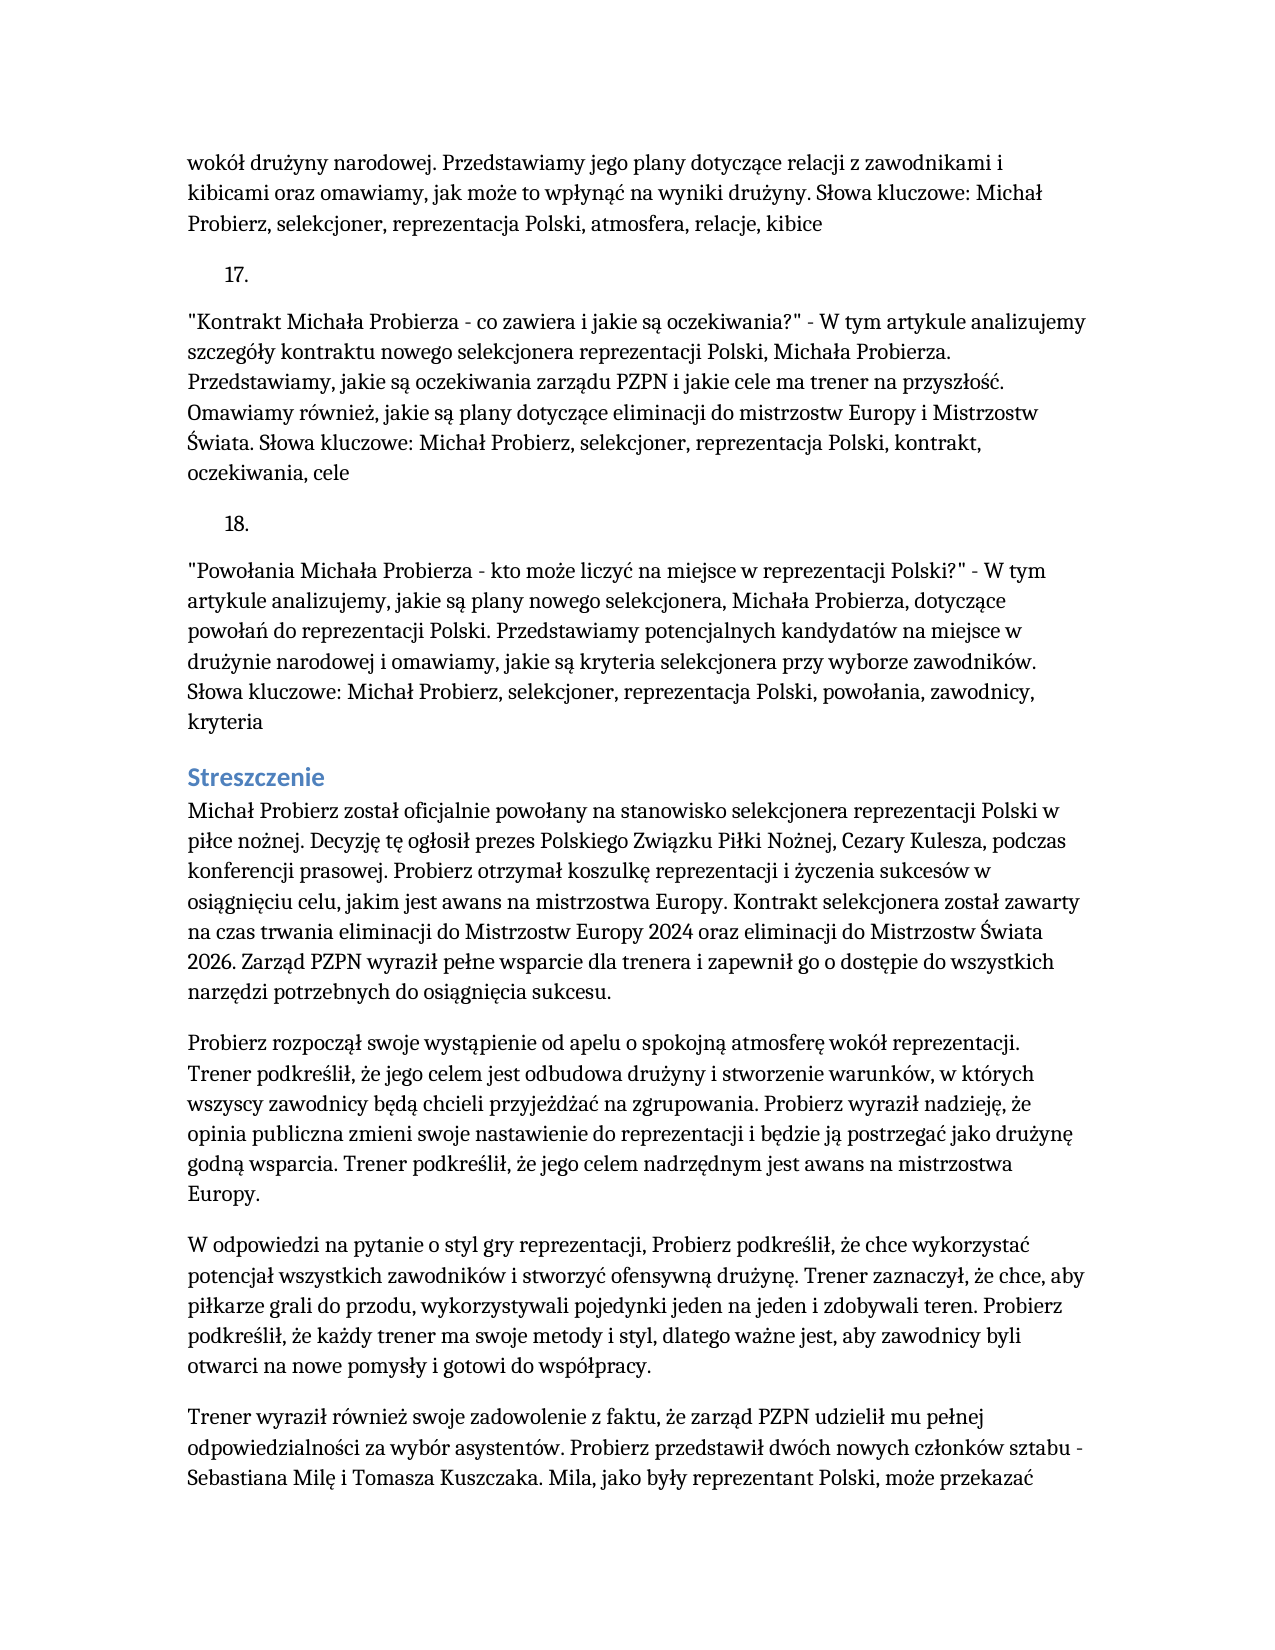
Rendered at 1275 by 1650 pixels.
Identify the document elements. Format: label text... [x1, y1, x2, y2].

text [187, 1404, 1087, 1491]
text W odpowiedzi na pytanie o styl gry reprezentacji, Probierz podkreślił, że chce wykorzystać potencjał wszystkich zawodników i stworzyć ofensywną drużynę. Trener zaznaczył, że chce, aby piłkarze grali do przodu, wykorzystywali pojedynki jeden na jeden i zdobywali teren. Probierz podkreślił, że każdy trener ma swoje metody i styl, dlatego ważne jest, aby zawodnicy byli otwarci na nowe pomysły i gotowi do współpracy. [187, 1232, 1087, 1379]
text Probierz rozpoczął swoje wystąpienie od apelu o spokojną atmosferę wokół reprezentacji. Trener podkreślił, że jego celem jest odbudowa drużyny i stworzenie warunków, w których wszyscy zawodnicy będą chcieli przyjeżdżać na zgrupowania. Probierz wyraził nadzieję, że opinia publiczna zmieni swoje nastawienie do reprezentacji i będzie ją postrzegać jako drużynę godną wsparcia. Trener podkreślił, że jego celem nadrzędnym jest awans na mistrzostwa Europy. [187, 1030, 1087, 1208]
text "Kontrakt Michała Probierza - co zawiera i jakie są oczekiwania?" - W tym artykule analizujemy szczegóły kontraktu nowego selekcjonera reprezentacji Polski, Michała Probierza. Przedstawiamy, jakie są oczekiwania zarządu PZPN i jakie cele ma trener na przyszłość. Omawiamy również, jakie są plany dotyczące eliminacji do mistrzostw Europy i Mistrzostw Świata. Słowa kluczowe: Michał Probierz, selekcjoner, reprezentacja Polski, kontrakt, oczekiwania, cele [187, 309, 1087, 486]
subtitle Streszczenie [187, 760, 1087, 793]
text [187, 150, 1087, 237]
text "Powołania Michała Probierza - kto może liczyć na miejsce w reprezentacji Polski?" - W tym artykule analizujemy, jakie są plany nowego selekcjonera, Michała Probierza, dotyczące powołań do reprezentacji Polski. Przedstawiamy potencjalnych kandydatów na miejsce w drużynie narodowej i omawiamy, jakie są kryteria selekcjonera przy wyborze zawodników. Słowa kluczowe: Michał Probierz, selekcjoner, reprezentacja Polski, powołania, zawodnicy, kryteria [187, 558, 1087, 735]
text Michał Probierz został oficjalnie powołany na stanowisko selekcjonera reprezentacji Polski w piłce nożnej. Decyzję tę ogłosił prezes Polskiego Związku Piłki Nożnej, Cezary Kulesza, podczas konferencji prasowej. Probierz otrzymał koszulkę reprezentacji i życzenia sukcesów w osiągnięciu celu, jakim jest awans na mistrzostwa Europy. Kontrakt selekcjonera został zawarty na czas trwania eliminacji do Mistrzostw Europy 2024 oraz eliminacji do Mistrzostw Świata 2026. Zarząd PZPN wyraził pełne wsparcie dla trenera i zapewnił go o dostępie do wszystkich narzędzi potrzebnych do osiągnięcia sukcesu. [187, 798, 1087, 1006]
